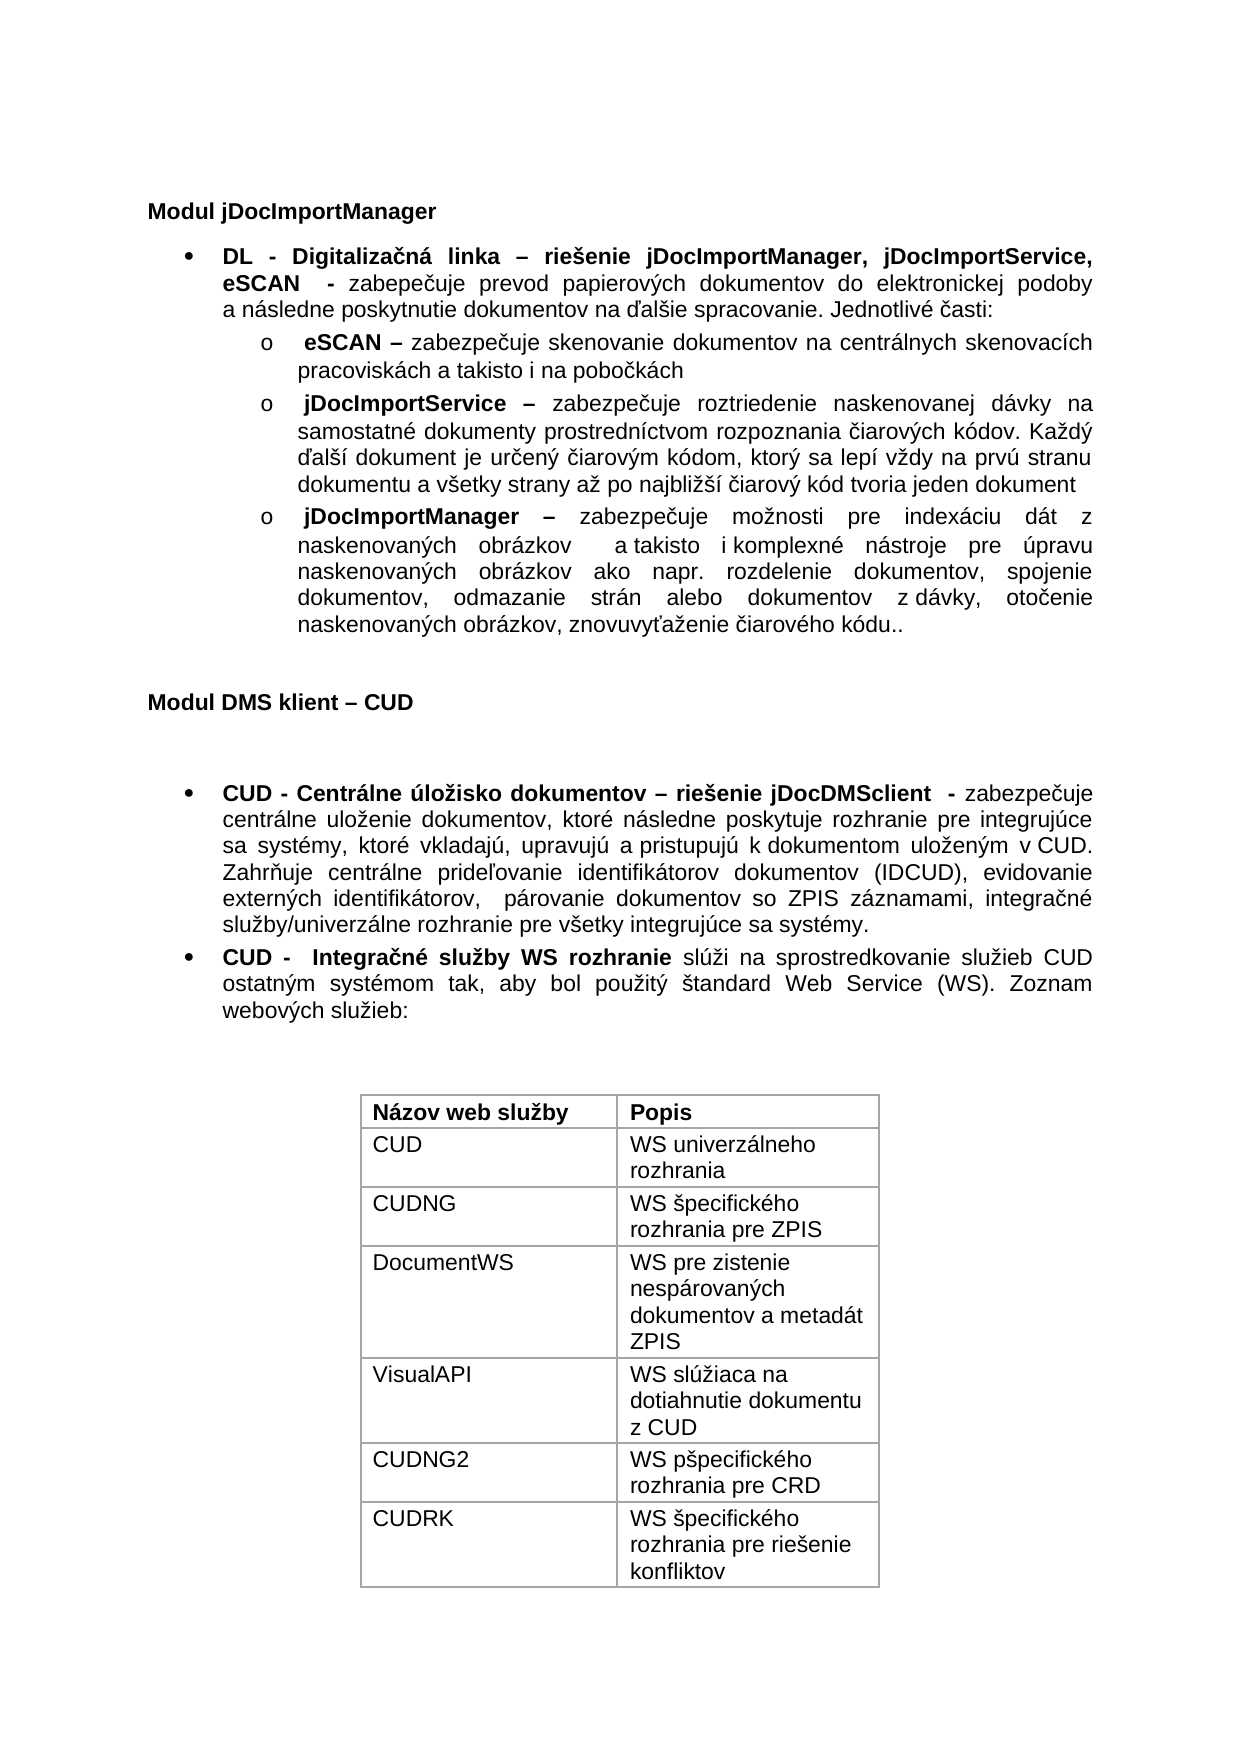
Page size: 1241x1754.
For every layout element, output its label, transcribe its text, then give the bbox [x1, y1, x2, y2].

list CUD - Centrálne úložisko dokumentov – riešenie jDocDMSclient - zabezpečuje centrálne uloženie dokumentov, ktoré následne poskytuje rozhranie pre integrujúce sa systémy, ktoré vkladajú, upravujú a pristupujú k dokumentom uloženým v CUD. Zahrňuje centrálne prideľovanie identifikátorov dokumentov (IDCUD), evidovanie externých identifikátorov, párovanie dokumentov so ZPIS záznamami, integračné služby/univerzálne rozhranie pre všetky integrujúce sa systémy. [185, 779, 1093, 938]
list jDocImportService – zabezpečuje roztriedenie naskenovanej dávky na samostatné dokumenty prostredníctvom rozpoznania čiarových kódov. Každý ďalší dokument je určený čiarovým kódom, ktorý sa lepí vždy na prvú stranu dokumentu a všetky strany až po najbližší čiarový kód tvoria jeden dokument [260, 389, 1093, 497]
text Modul DMS klient – CUD [147, 689, 1092, 715]
table_cell CUDRK [362, 1503, 616, 1586]
list jDocImportManager – zabezpečuje možnosti pre indexáciu dát z naskenovaných obrázkov a takisto i komplexné nástroje pre úpravu naskenovaných obrázkov ako napr. rozdelenie dokumentov, spojenie dokumentov, odmazanie strán alebo dokumentov z dávky, otočenie naskenovaných obrázkov, znovuvyťaženie čiarového kódu.. [260, 503, 1093, 637]
table_cell WS univerzálneho rozhrania [618, 1129, 878, 1186]
list DL - Digitalizačná linka – riešenie jDocImportManager, jDocImportService, eSCAN - zabepečuje prevod papierových dokumentov do elektronickej podoby a následne poskytnutie dokumentov na ďalšie spracovanie. Jednotlivé časti: [185, 243, 1093, 322]
table_cell CUDNG [362, 1188, 616, 1245]
table_cell WS slúžiaca na dotiahnutie dokumentu z CUD [618, 1359, 878, 1442]
text Modul jDocImportManager [147, 198, 1092, 224]
table_cell WS pre zistenie nespárovaných dokumentov a metadát ZPIS [618, 1247, 878, 1357]
table_cell CUD [362, 1129, 616, 1186]
table_header Názov web služby [362, 1096, 616, 1127]
table_cell WS špecifického rozhrania pre riešenie konfliktov [618, 1503, 878, 1586]
table_cell DocumentWS [362, 1247, 616, 1357]
list eSCAN – zabezpečuje skenovanie dokumentov na centrálnych skenovacích pracoviskách a takisto i na pobočkách [260, 329, 1093, 383]
table_cell WS pšpecifického rozhrania pre CRD [618, 1444, 878, 1501]
table_cell WS špecifického rozhrania pre ZPIS [618, 1188, 878, 1245]
table_cell CUDNG2 [362, 1444, 616, 1501]
table_header Popis [618, 1096, 878, 1127]
list CUD - Integračné služby WS rozhranie slúži na sprostredkovanie služieb CUD ostatným systémom tak, aby bol použitý štandard Web Service (WS). Zoznam webových služieb: [185, 944, 1093, 1023]
table_cell VisualAPI [362, 1359, 616, 1442]
